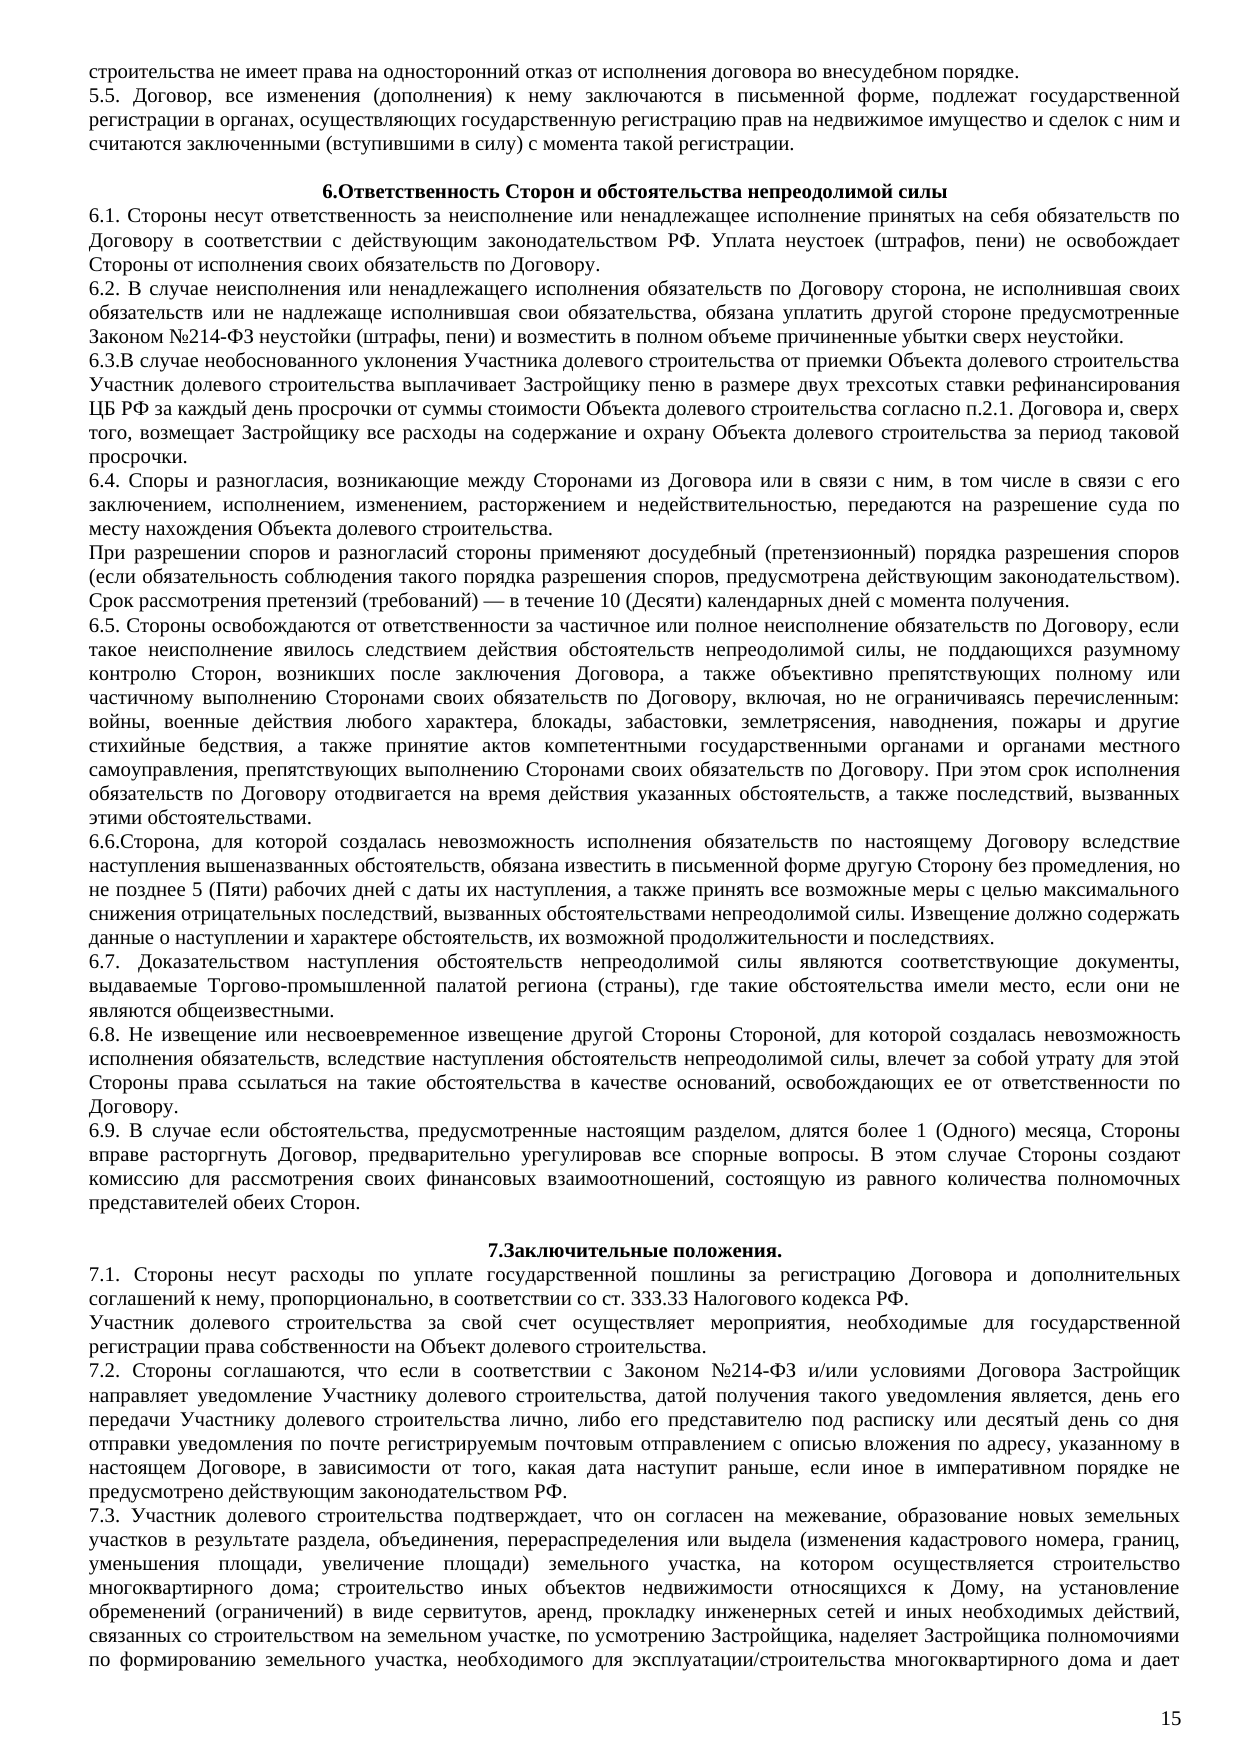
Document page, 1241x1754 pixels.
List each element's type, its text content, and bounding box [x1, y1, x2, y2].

list 6.3.В случае необоснованного уклонения Участника долевого строительства от приемки Объекта долевого строительства Участник долевого строительства выплачивает Застройщику пеню в размере двух трехсотых ставки рефинансирования ЦБ РФ за каждый день просрочки от суммы стоимости Объекта долевого строительства согласно п.2.1. Договора и, сверх того, возмещает Застройщику все расходы на содержание и охрану Объекта долевого строительства за период таковой просрочки. [89, 348, 1181, 468]
list 6.6.Сторона, для которой создалась невозможность исполнения обязательств по настоящему Договору вследствие наступления вышеназванных обстоятельств, обязана известить в письменной форме другую Сторону без промедления, но не позднее 5 (Пяти) рабочих дней с даты их наступления, а также принять все возможные меры с целью максимального снижения отрицательных последствий, вызванных обстоятельствами непреодолимой силы. Извещение должно содержать данные о наступлении и характере обстоятельств, их возможной продолжительности и последствиях. [89, 829, 1181, 949]
list 7.1. Стороны несут расходы по уплате государственной пошлины за регистрацию Договора и дополнительных соглашений к нему, пропорционально, в соответствии со ст. 333.33 Налогового кодекса РФ. [89, 1262, 1181, 1310]
list 6.8. Не извещение или несвоевременное извещение другой Стороны Стороной, для которой создалась невозможность исполнения обязательств, вследствие наступления обстоятельств непреодолимой силы, влечет за собой утрату для этой Стороны права ссылаться на такие обстоятельства в качестве оснований, освобождающих ее от ответственности по Договору. [89, 1022, 1181, 1118]
list 7.2. Стороны соглашаются, что если в соответствии с Законом №214-ФЗ и/или условиями Договора Застройщик направляет уведомление Участнику долевого строительства, датой получения такого уведомления является, день его передачи Участнику долевого строительства лично, либо его представителю под расписку или десятый день со дня отправки уведомления по почте регистрируемым почтовым отправлением с описью вложения по адресу, указанному в настоящем Договоре, в зависимости от того, какая дата наступит раньше, если иное в императивном порядке не предусмотрено действующим законодательством РФ. [89, 1358, 1181, 1503]
text Участник долевого строительства за свой счет осуществляет мероприятия, необходимые для государственной регистрации права собственности на Объект долевого строительства. [89, 1310, 1181, 1358]
list 6.7. Доказательством наступления обстоятельств непреодолимой силы являются соответствующие документы, выдаваемые Торгово-промышленной палатой региона (страны), где такие обстоятельства имели место, если они не являются общеизвестными. [89, 949, 1181, 1022]
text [89, 59, 1181, 83]
text 6.1. Стороны несут ответственность за неисполнение или ненадлежащее исполнение принятых на себя обязательств по Договору в соответствии с действующим законодательством РФ. Уплата неустоек (штрафов, пени) не освобождает Стороны от исполнения своих обязательств по Договору. [89, 203, 1181, 276]
list 6.5. Стороны освобождаются от ответственности за частичное или полное неисполнение обязательств по Договору, если такое неисполнение явилось следствием действия обстоятельств непреодолимой силы, не поддающихся разумному контролю Сторон, возникших после заключения Договора, а также объективно препятствующих полному или частичному выполнению Сторонами своих обязательств по Договору, включая, но не ограничиваясь перечисленным: войны, военные действия любого характера, блокады, забастовки, землетрясения, наводнения, пожары и другие стихийные бедствия, а также принятие актов компетентными государственными органами и органами местного самоуправления, препятствующих выполнению Сторонами своих обязательств по Договору. При этом срок исполнения обязательств по Договору отодвигается на время действия указанных обстоятельств, а также последствий, вызванных этими обстоятельствами. [89, 612, 1181, 829]
list 6.4. Споры и разногласия, возникающие между Сторонами из Договора или в связи с ним, в том числе в связи с его заключением, исполнением, изменением, расторжением и недействительностью, передаются на разрешение суда по месту нахождения Объекта долевого строительства. [89, 468, 1181, 540]
list 6.9. В случае если обстоятельства, предусмотренные настоящим разделом, длятся более 1 (Одного) месяца, Стороны вправе расторгнуть Договор, предварительно урегулировав все спорные вопросы. В этом случае Стороны создают комиссию для рассмотрения своих финансовых взаимоотношений, состоящую из равного количества полномочных представителей обеих Сторон. [89, 1118, 1181, 1214]
list 6.2. В случае неисполнения или ненадлежащего исполнения обязательств по Договору сторона, не исполнившая своих обязательств или не надлежаще исполнившая свои обязательства, обязана уплатить другой стороне предусмотренные Законом №214-ФЗ неустойки (штрафы, пени) и возместить в полном объеме причиненные убытки сверх неустойки. [89, 276, 1181, 348]
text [89, 1503, 1181, 1671]
text 6.Ответственность Сторон и обстоятельства непреодолимой силы [89, 179, 1181, 203]
text 7.Заключительные положения. [89, 1238, 1181, 1262]
text 5.5. Договор, все изменения (дополнения) к нему заключаются в письменной форме, подлежат государственной регистрации в органах, осуществляющих государственную регистрацию прав на недвижимое имущество и сделок с ним и считаются заключенными (вступившими в силу) с момента такой регистрации. [89, 83, 1181, 155]
list При разрешении споров и разногласий стороны применяют досудебный (претензионный) порядка разрешения споров (если обязательность соблюдения такого порядка разрешения споров, предусмотрена действующим законодательством). Срок рассмотрения претензий (требований) — в течение 10 (Десяти) календарных дней с момента получения. [89, 540, 1181, 612]
